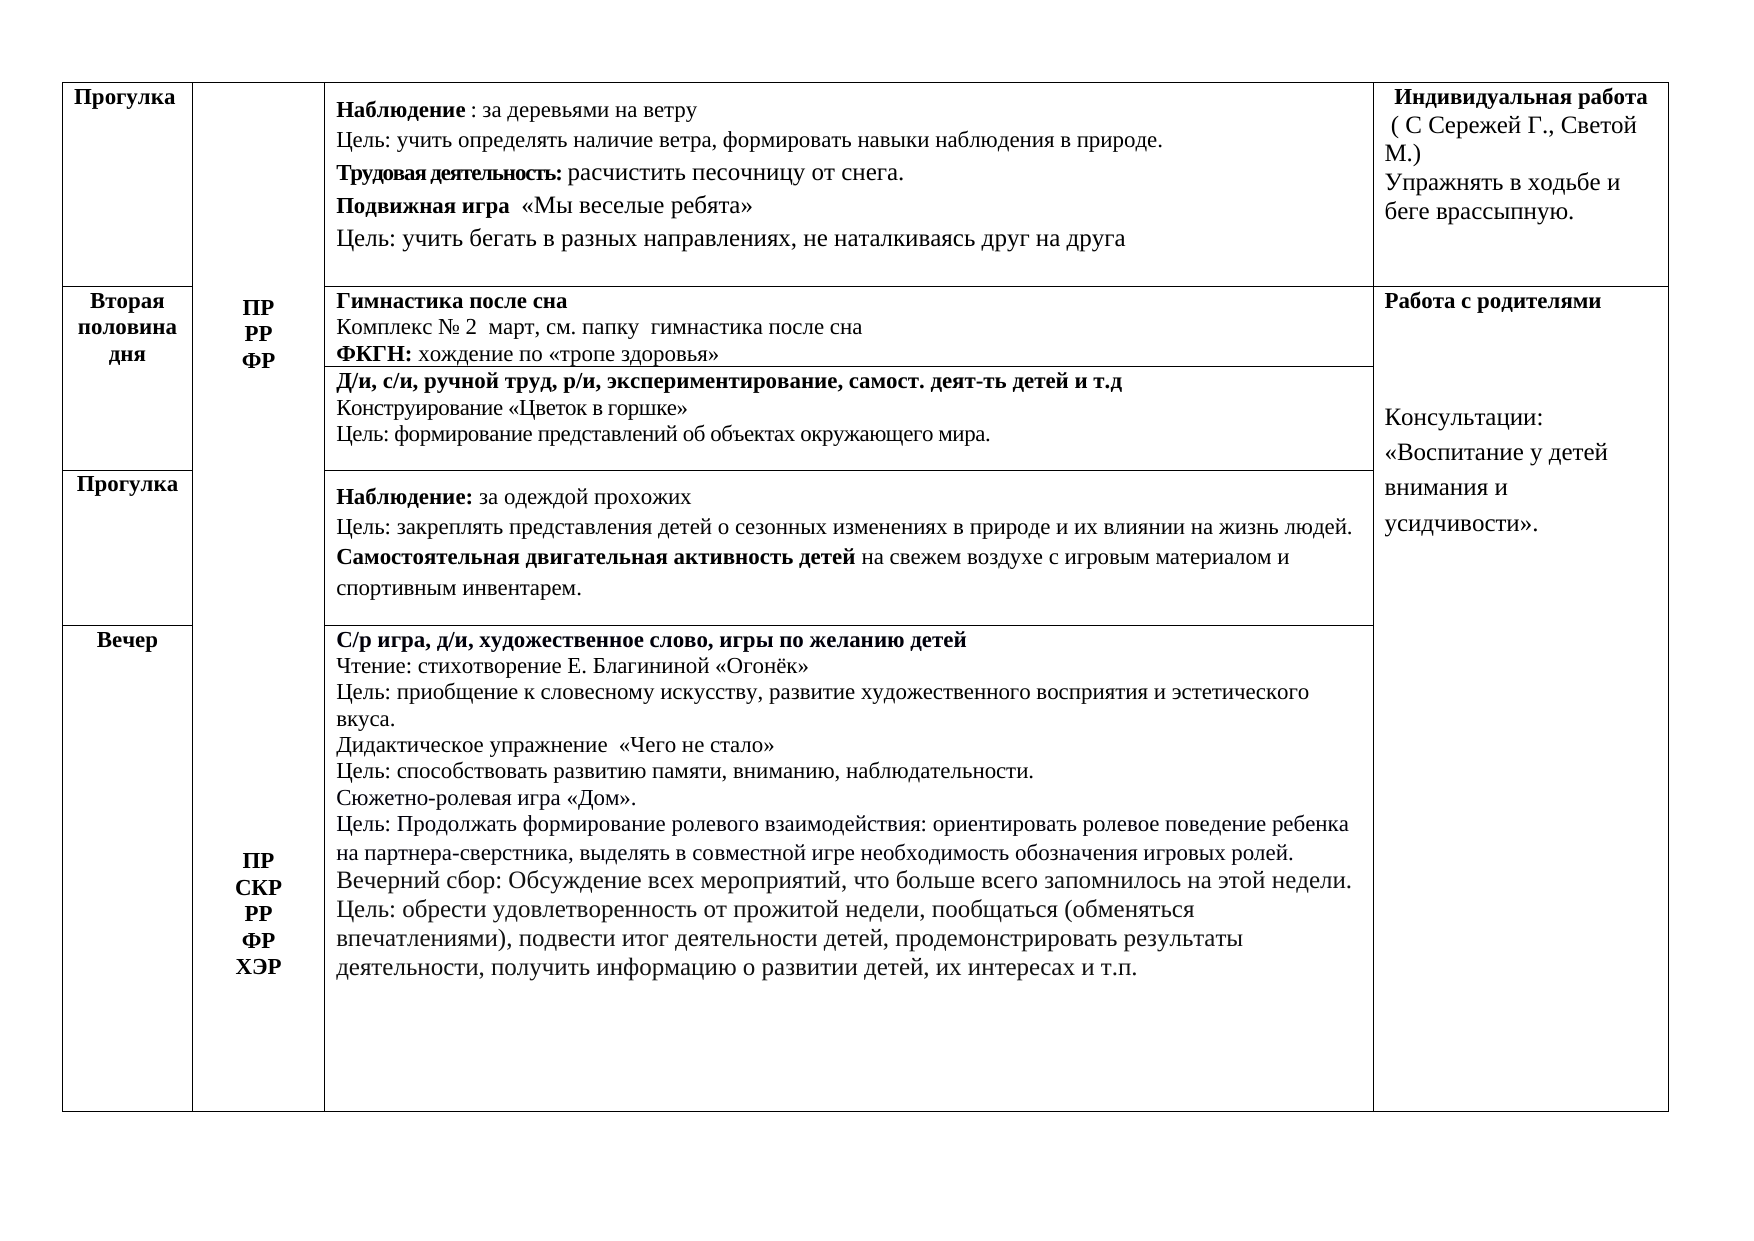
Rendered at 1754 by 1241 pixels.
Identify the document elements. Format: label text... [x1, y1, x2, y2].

table_cell С/р игра, д/и, художественное слово, игры по желанию детей Чтение: стихотворение Е. Благининой «Огонёк» Цель: приобщение к словесному искусству, развитие художественного восприятия и эстетического вкуса. Дидактическое упражнение «Чего не стало» Цель: способствовать развитию памяти, вниманию, наблюдательности. Сюжетно-ролевая игра «Дом». Цель: Продолжать формирование ролевого взаимодействия: ориентировать ролевое поведение ребенка на партнера-сверстника, выделять в совместной игре необходимость обозначения игровых ролей. Вечерний сбор: Обсуждение всех мероприятий, что больше всего запомнилось на этой недели. Цель: обрести удовлетворенность от прожитой недели, пообщаться (обменяться впечатлениями), подвести итог деятельности детей, продемонстрировать результаты деятельности, получить информацию о развитии детей, их интересах и т.п. [325, 626, 1373, 1111]
table_cell Гимнастика после сна Комплекс № 2 март, см. папку гимнастика после сна ФКГН: хождение по «тропе здоровья» [325, 287, 1373, 366]
table_cell Вторая половина дня [63, 287, 192, 469]
table_header Индивидуальная работа ( С Сережей Г., Светой М.) Упражнять в ходьбе и беге врассыпную. [1374, 83, 1668, 286]
table_cell Вечер [63, 626, 192, 1111]
table_header Наблюдение : за деревьями на ветру Цель: учить определять наличие ветра, формировать навыки наблюдения в природе. Трудовая деятельность: расчистить песочницу от снега. Подвижная игра «Мы веселые ребята» Цель: учить бегать в разных направлениях, не наталкиваясь друг на друга [325, 83, 1373, 286]
table_cell Наблюдение: за одеждой прохожих Цель: закреплять представления детей о сезонных изменениях в природе и их влиянии на жизнь людей. Самостоятельная двигательная активность детей на свежем воздухе с игровым материалом и спортивным инвентарем. [325, 471, 1373, 625]
table_header ПР РР ФР ПР СКР РР ФР ХЭР [193, 83, 324, 1111]
table_cell Работа с родителями Консультации: «Воспитание у детей внимания и усидчивости». [1374, 287, 1668, 1111]
table_header Прогулка [63, 83, 192, 286]
table_cell Прогулка [63, 471, 192, 625]
table_cell Д/и, с/и, ручной труд, р/и, экспериментирование, самост. деят-ть детей и т.д Конструирование «Цветок в горшке» Цель: формирование представлений об объектах окружающего мира. [325, 367, 1373, 469]
